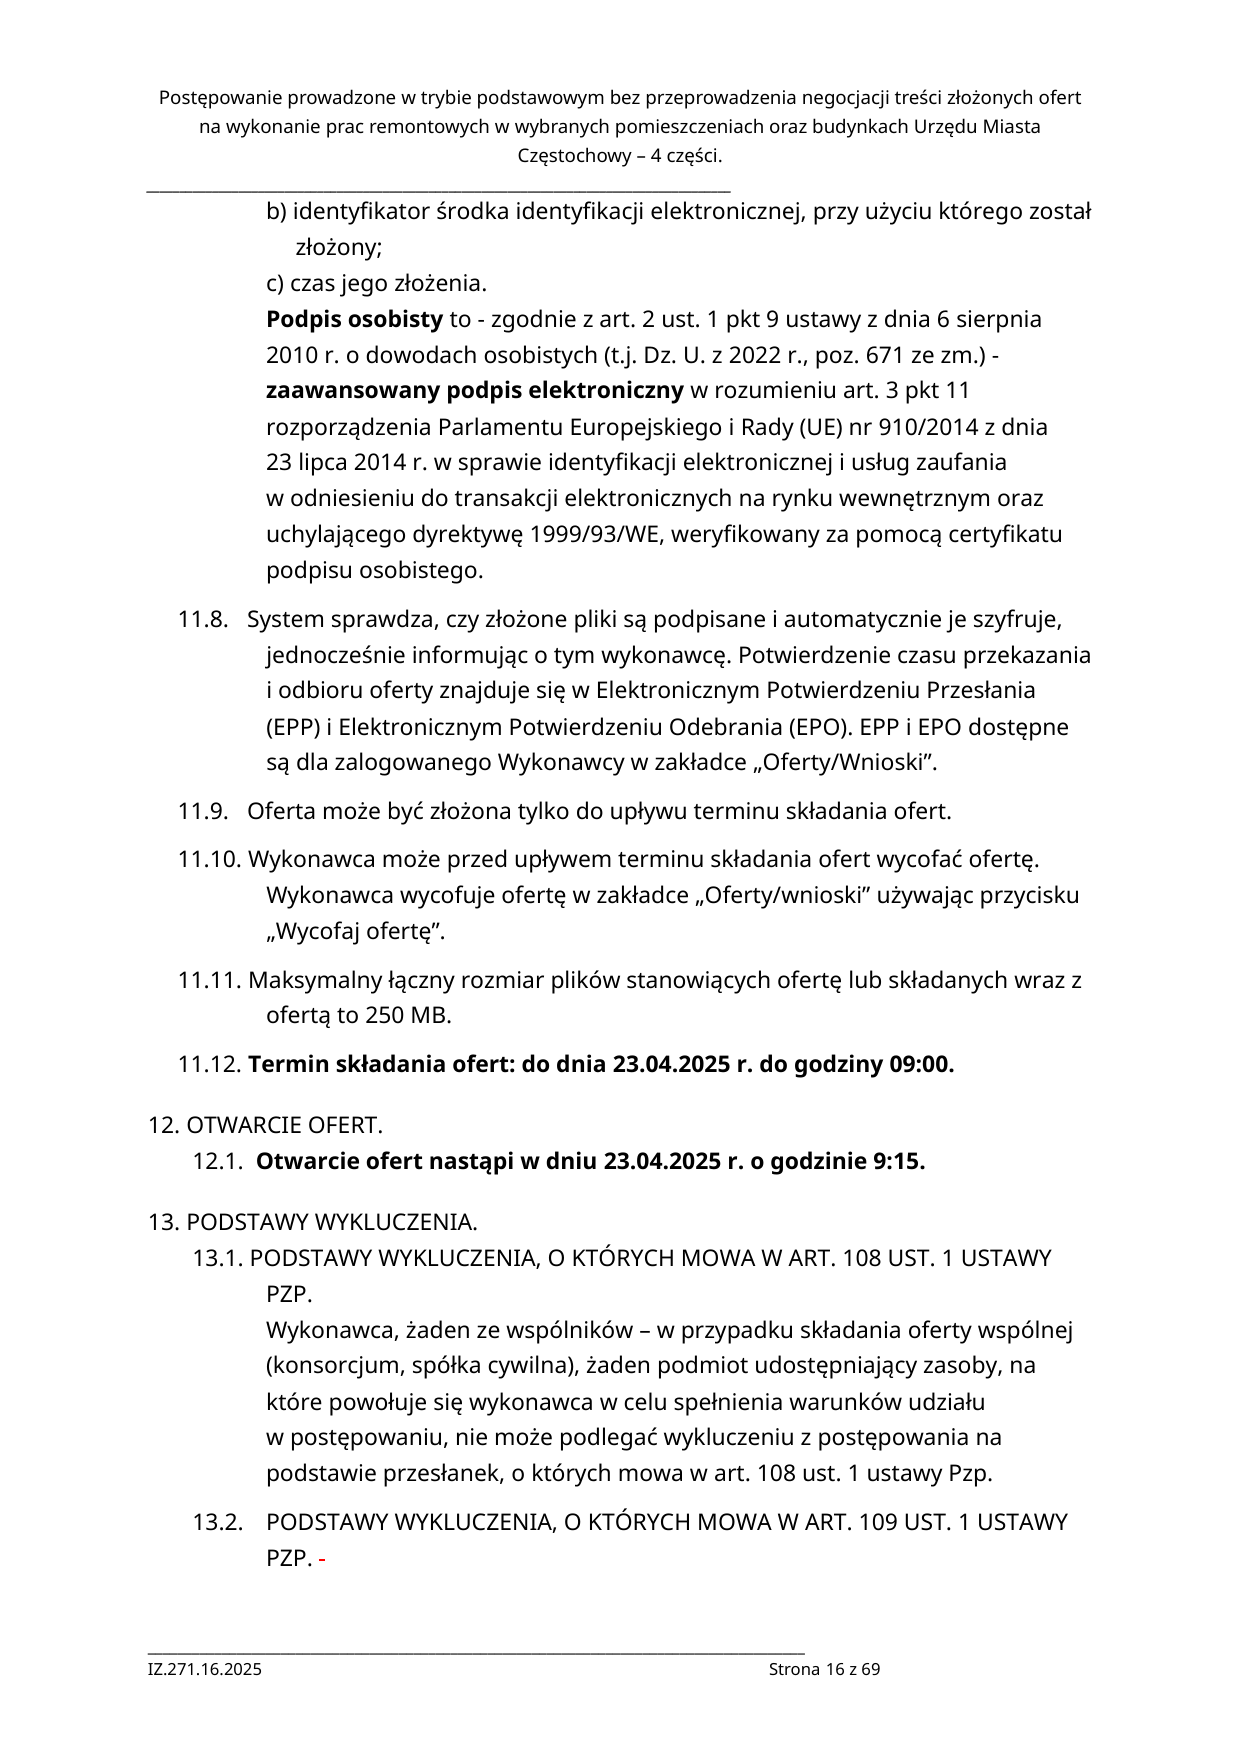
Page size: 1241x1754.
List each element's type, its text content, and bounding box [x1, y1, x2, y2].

text 11.12. Termin składania ofert: do dnia 23.04.2025 r. do godziny 09:00. [177, 1048, 1092, 1079]
text 13.2. PODSTAWY WYKLUCZENIA, O KTÓRYCH MOWA W ART. 109 UST. 1 USTAWY PZP. [192, 1506, 1092, 1573]
text 11.10. Wykonawca może przed upływem terminu składania ofert wycofać ofertę. Wykonawca wycofuje ofertę w zakładce „Oferty/wnioski” używając przycisku „Wycofaj ofertę”. [177, 843, 1092, 946]
text 12. OTWARCIE OFERT. [148, 1109, 1092, 1140]
text c) czas jego złożenia. [266, 267, 1092, 298]
text 13.1. PODSTAWY WYKLUCZENIA, O KTÓRYCH MOWA W ART. 108 UST. 1 USTAWY PZP. [192, 1242, 1092, 1309]
text 13. PODSTAWY WYKLUCZENIA. [148, 1206, 1092, 1237]
text 11.11. Maksymalny łączny rozmiar plików stanowiących ofertę lub składanych wraz z ofertą to 250 MB. [177, 963, 1092, 1031]
text 11.8. System sprawdza, czy złożone pliki są podpisane i automatycznie je szyfruje, jednocześnie informując o tym wykonawcę. Potwierdzenie czasu przekazania i odbioru oferty znajduje się w Elektronicznym Potwierdzeniu Przesłania (EPP) i Elektronicznym Potwierdzeniu Odebrania (EPO). EPP i EPO dostępne są dla zalogowanego Wykonawcy w zakładce „Oferty/Wnioski”. [177, 603, 1092, 778]
text Podpis osobisty to - zgodnie z art. 2 ust. 1 pkt 9 ustawy z dnia 6 sierpnia 2010 r. o dowodach osobistych (t.j. Dz. U. z 2022 r., poz. 671 ze zm.) - zaawansowany podpis elektroniczny w rozumieniu art. 3 pkt 11 rozporządzenia Parlamentu Europejskiego i Rady (UE) nr 910/2014 z dnia 23 lipca 2014 r. w sprawie identyfikacji elektronicznej i usług zaufania w odniesieniu do transakcji elektronicznych na rynku wewnętrznym oraz uchylającego dyrektywę 1999/93/WE, weryfikowany za pomocą certyfikatu podpisu osobistego. [266, 303, 1092, 585]
text 12.1. Otwarcie ofert nastąpi w dniu 23.04.2025 r. o godzinie 9:15. [192, 1145, 1092, 1176]
text b) identyfikator środka identyfikacji elektronicznej, przy użyciu którego został złożony; [266, 195, 1092, 262]
text 11.9. Oferta może być złożona tylko do upływu terminu składania ofert. [177, 795, 1092, 826]
text Wykonawca, żaden ze wspólników – w przypadku składania oferty wspólnej (konsorcjum, spółka cywilna), żaden podmiot udostępniający zasoby, na które powołuje się wykonawca w celu spełnienia warunków udziału w postępowaniu, nie może podlegać wykluczeniu z postępowania na podstawie przesłanek, o których mowa w art. 108 ust. 1 ustawy Pzp. [266, 1313, 1092, 1488]
